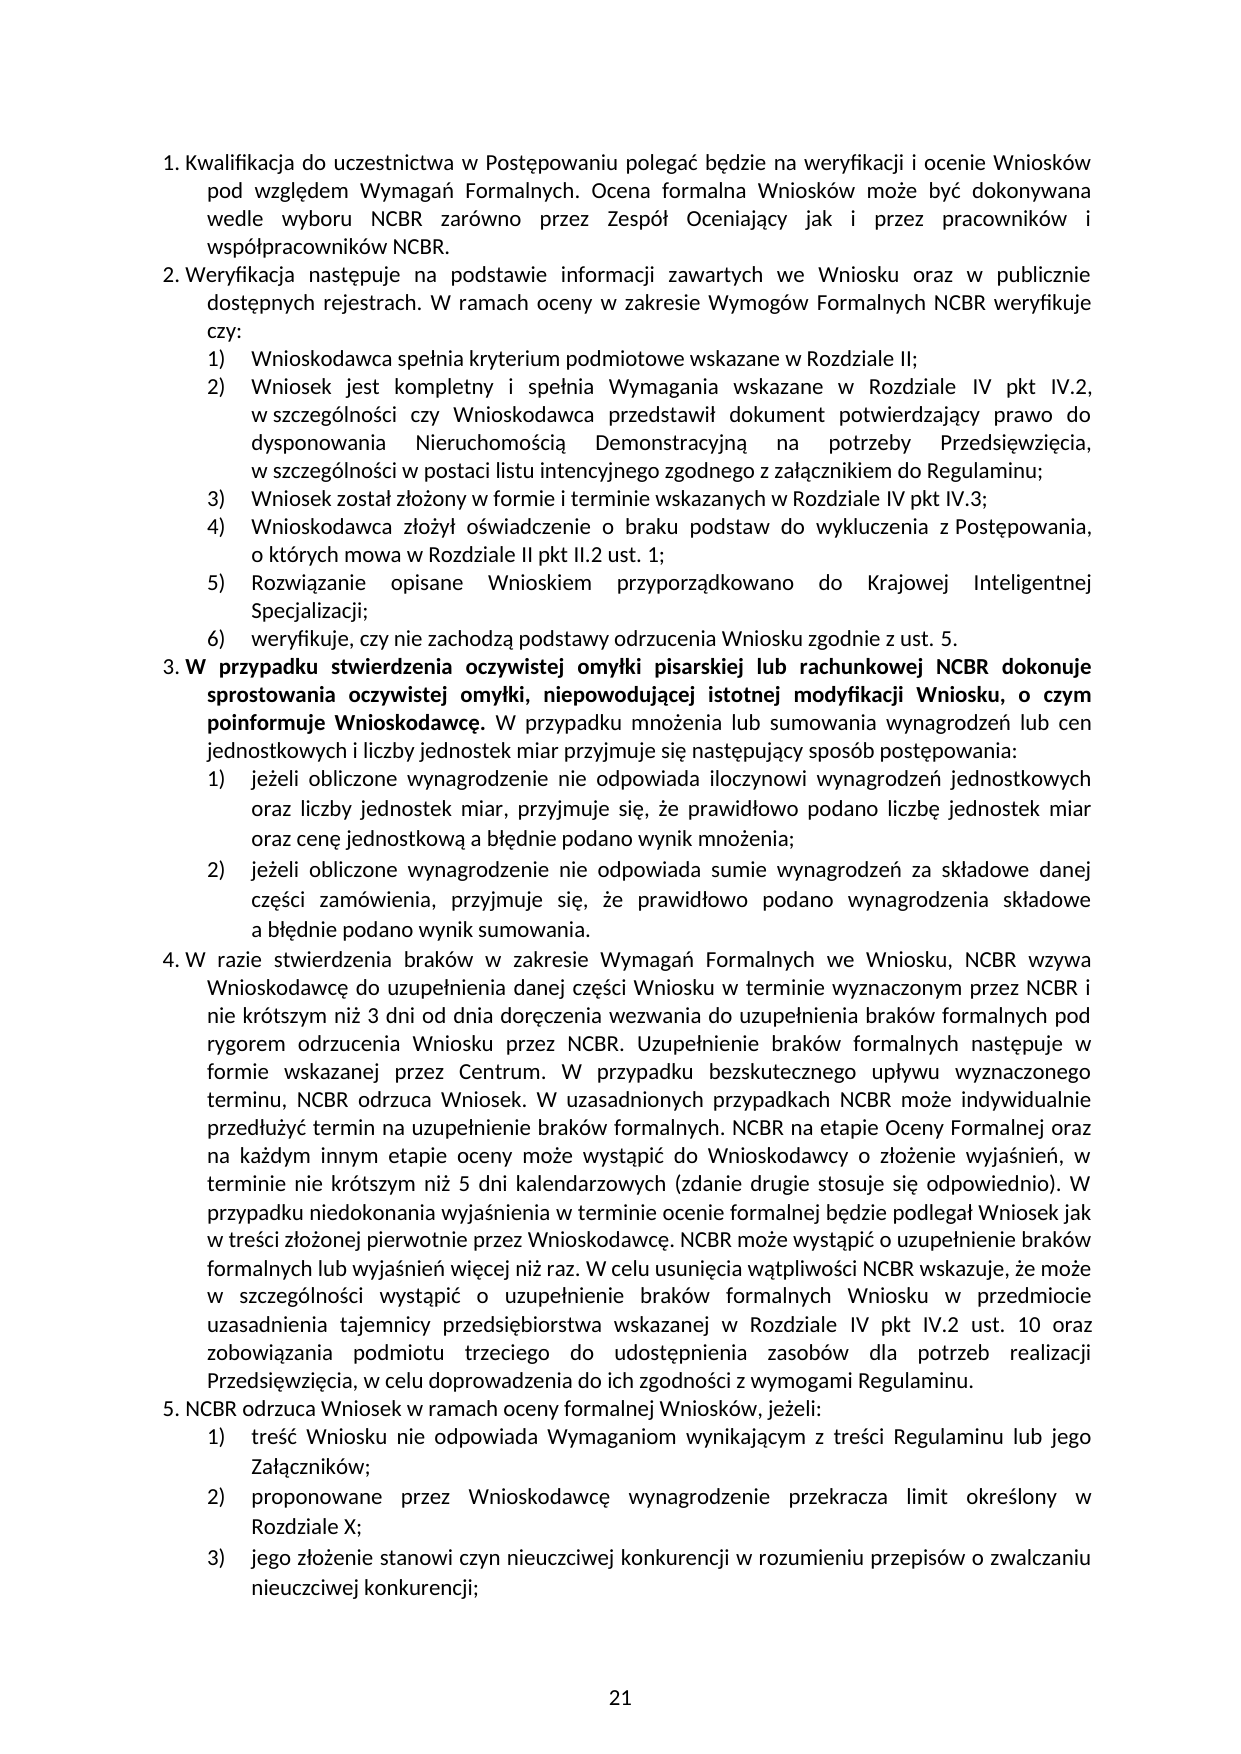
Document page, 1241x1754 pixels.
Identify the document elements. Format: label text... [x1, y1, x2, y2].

list Kwalifikacja do uczestnictwa w Postępowaniu polegać będzie na weryfikacji i ocenie Wniosków pod względem Wymagań Formalnych. Ocena formalna Wniosków może być dokonywana wedle wyboru NCBR zarówno przez Zespół Oceniający jak i przez pracowników i współpracowników NCBR. [162, 148, 1092, 260]
list proponowane przez Wnioskodawcę wynagrodzenie przekracza limit określony w Rozdziale X; [207, 1482, 1092, 1540]
list NCBR odrzuca Wniosek w ramach oceny formalnej Wniosków, jeżeli: [162, 1394, 1092, 1422]
list treść Wniosku nie odpowiada Wymaganiom wynikającym z treści Regulaminu lub jego Załączników; [207, 1422, 1092, 1480]
list jego złożenie stanowi czyn nieuczciwej konkurencji w rozumieniu przepisów o zwalczaniu nieuczciwej konkurencji; [207, 1543, 1092, 1601]
list weryfikuje, czy nie zachodzą podstawy odrzucenia Wniosku zgodnie z ust. 5. [207, 624, 1092, 652]
list Wniosek jest kompletny i spełnia Wymagania wskazane w Rozdziale IV pkt 4.2, w szczególności czy Wnioskodawca przedstawił dokument potwierdzający prawo do dysponowania Nieruchomością Demonstracyjną na potrzeby Przedsięwzięcia, w szczególności w postaci listu intencyjnego zgodnego z załącznikiem do Regulaminu; [207, 372, 1092, 484]
list W razie stwierdzenia braków w zakresie Wymagań Formalnych we Wniosku, NCBR wzywa Wnioskodawcę do uzupełnienia danej części Wniosku w terminie wyznaczonym przez NCBR i nie krótszym niż 3 dni od dnia doręczenia wezwania do uzupełnienia braków formalnych pod rygorem odrzucenia Wniosku przez NCBR. Uzupełnienie braków formalnych następuje w formie wskazanej przez Centrum. W przypadku bezskutecznego upływu wyznaczonego terminu, NCBR odrzuca Wniosek. W uzasadnionych przypadkach NCBR może indywidualnie przedłużyć termin na uzupełnienie braków formalnych. NCBR na etapie Oceny Formalnej oraz na każdym innym etapie oceny może wystąpić do Wnioskodawcy o złożenie wyjaśnień, w terminie nie krótszym niż 5 dni kalendarzowych (zdanie drugie stosuje się odpowiednio). W przypadku niedokonania wyjaśnienia w terminie ocenie formalnej będzie podlegał Wniosek jak w treści złożonej pierwotnie przez Wnioskodawcę. NCBR może wystąpić o uzupełnienie braków formalnych lub wyjaśnień więcej niż raz. W celu usunięcia wątpliwości NCBR wskazuje, że może w szczególności wystąpić o uzupełnienie braków formalnych Wniosku w przedmiocie uzasadnienia tajemnicy przedsiębiorstwa wskazanej w Rozdziale IV pkt 4.2 ust. 10 oraz zobowiązania podmiotu trzeciego do udostępnienia zasobów dla potrzeb realizacji Przedsięwzięcia, w celu doprowadzenia do ich zgodności z wymogami Regulaminu. [162, 945, 1092, 1394]
list jeżeli obliczone wynagrodzenie nie odpowiada iloczynowi wynagrodzeń jednostkowych oraz liczby jednostek miar, przyjmuje się, że prawidłowo podano liczbę jednostek miar oraz cenę jednostkową a błędnie podano wynik mnożenia; [207, 764, 1092, 853]
list Rozwiązanie opisane Wnioskiem przyporządkowano do Krajowej Inteligentnej Specjalizacji; [207, 568, 1092, 624]
list jeżeli obliczone wynagrodzenie nie odpowiada sumie wynagrodzeń za składowe danej części zamówienia, przyjmuje się, że prawidłowo podano wynagrodzenia składowe a błędnie podano wynik sumowania. [207, 855, 1092, 943]
list Wnioskodawca złożył oświadczenie o braku podstaw do wykluczenia z Postępowania, o których mowa w Rozdziale II pkt 2.2 ust. 1; [207, 512, 1092, 568]
list Wniosek został złożony w formie i terminie wskazanych w Rozdziale IV pkt 4.3; [207, 484, 1092, 512]
list Wnioskodawca spełnia kryterium podmiotowe wskazane w Rozdziale II; [207, 344, 1092, 372]
list W przypadku stwierdzenia oczywistej omyłki pisarskiej lub rachunkowej NCBR dokonuje sprostowania oczywistej omyłki, niepowodującej istotnej modyfikacji Wniosku, o czym poinformuje Wnioskodawcę. W przypadku mnożenia lub sumowania wynagrodzeń lub cen jednostkowych i liczby jednostek miar przyjmuje się następujący sposób postępowania: [162, 652, 1092, 764]
list Weryfikacja następuje na podstawie informacji zawartych we Wniosku oraz w publicznie dostępnych rejestrach. W ramach oceny w zakresie Wymogów Formalnych NCBR weryfikuje czy: [162, 260, 1092, 344]
